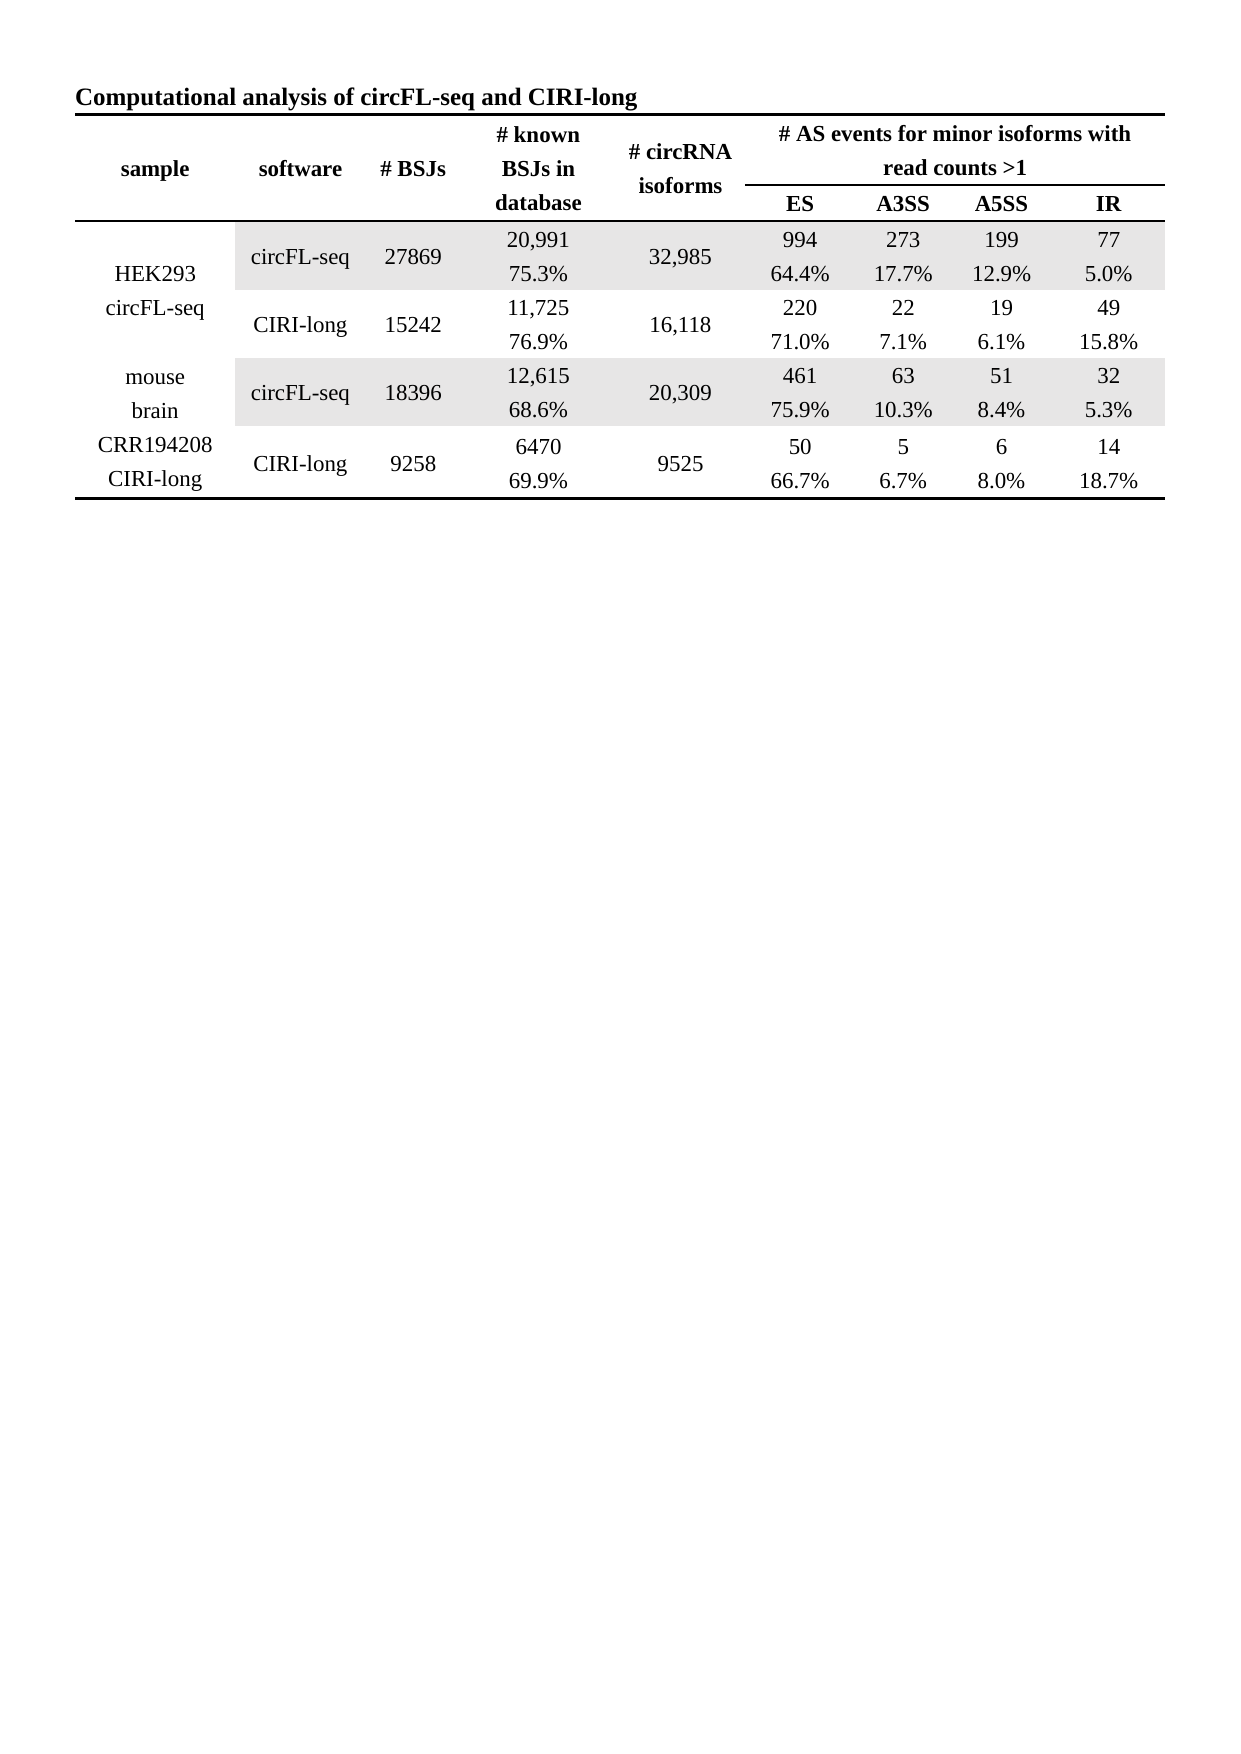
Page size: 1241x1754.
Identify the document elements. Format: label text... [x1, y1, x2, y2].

table_cell 50 66.7% [745, 426, 855, 497]
table_cell circFL-seq [235, 358, 365, 426]
table_cell 32 5.3% [1052, 358, 1165, 426]
table_cell 19 6.1% [951, 290, 1052, 358]
table_cell CIRI-long [235, 290, 365, 358]
table_header # circRNA isoforms [616, 116, 745, 220]
table_cell 199 12.9% [951, 222, 1052, 290]
table_cell 5 6.7% [855, 426, 951, 497]
table_header software [235, 116, 365, 220]
table_cell 32,985 [616, 222, 745, 290]
table_cell 14 18.7% [1052, 426, 1165, 497]
table_header # known BSJs in database [461, 116, 616, 220]
table_header sample [75, 116, 235, 220]
table_cell 20,991 75.3% [461, 222, 616, 290]
table_cell 994 64.4% [745, 222, 855, 290]
table_cell 12,615 68.6% [461, 358, 616, 426]
table_cell circFL-seq [235, 222, 365, 290]
table_cell 63 10.3% [855, 358, 951, 426]
table_cell 273 17.7% [855, 222, 951, 290]
table_cell 220 71.0% [745, 290, 855, 358]
table_cell 9258 [365, 426, 461, 497]
table_cell 11,725 76.9% [461, 290, 616, 358]
table_cell 6 8.0% [951, 426, 1052, 497]
table_cell 22 7.1% [855, 290, 951, 358]
table_cell 51 8.4% [951, 358, 1052, 426]
table_cell mouse brain CRR194208 CIRI-long [75, 358, 235, 497]
table_cell IR [1052, 186, 1165, 220]
table_cell 9525 [616, 426, 745, 497]
table_cell ES [745, 186, 855, 220]
text Computational analysis of circFL-seq and CIRI-long [75, 79, 1165, 113]
table_header # BSJs [365, 116, 461, 220]
table_cell A5SS [951, 186, 1052, 220]
table_cell 16,118 [616, 290, 745, 358]
table_cell 18396 [365, 358, 461, 426]
table_cell 20,309 [616, 358, 745, 426]
table_cell CIRI-long [235, 426, 365, 497]
table_cell 461 75.9% [745, 358, 855, 426]
table_header # AS events for minor isoforms with read counts >1 [745, 116, 1165, 184]
table_cell 77 5.0% [1052, 222, 1165, 290]
table_cell 15242 [365, 290, 461, 358]
table_cell 6470 69.9% [461, 426, 616, 497]
table_cell HEK293 circFL-seq [75, 222, 235, 358]
table_cell A3SS [855, 186, 951, 220]
table_cell 27869 [365, 222, 461, 290]
table_cell 49 15.8% [1052, 290, 1165, 358]
